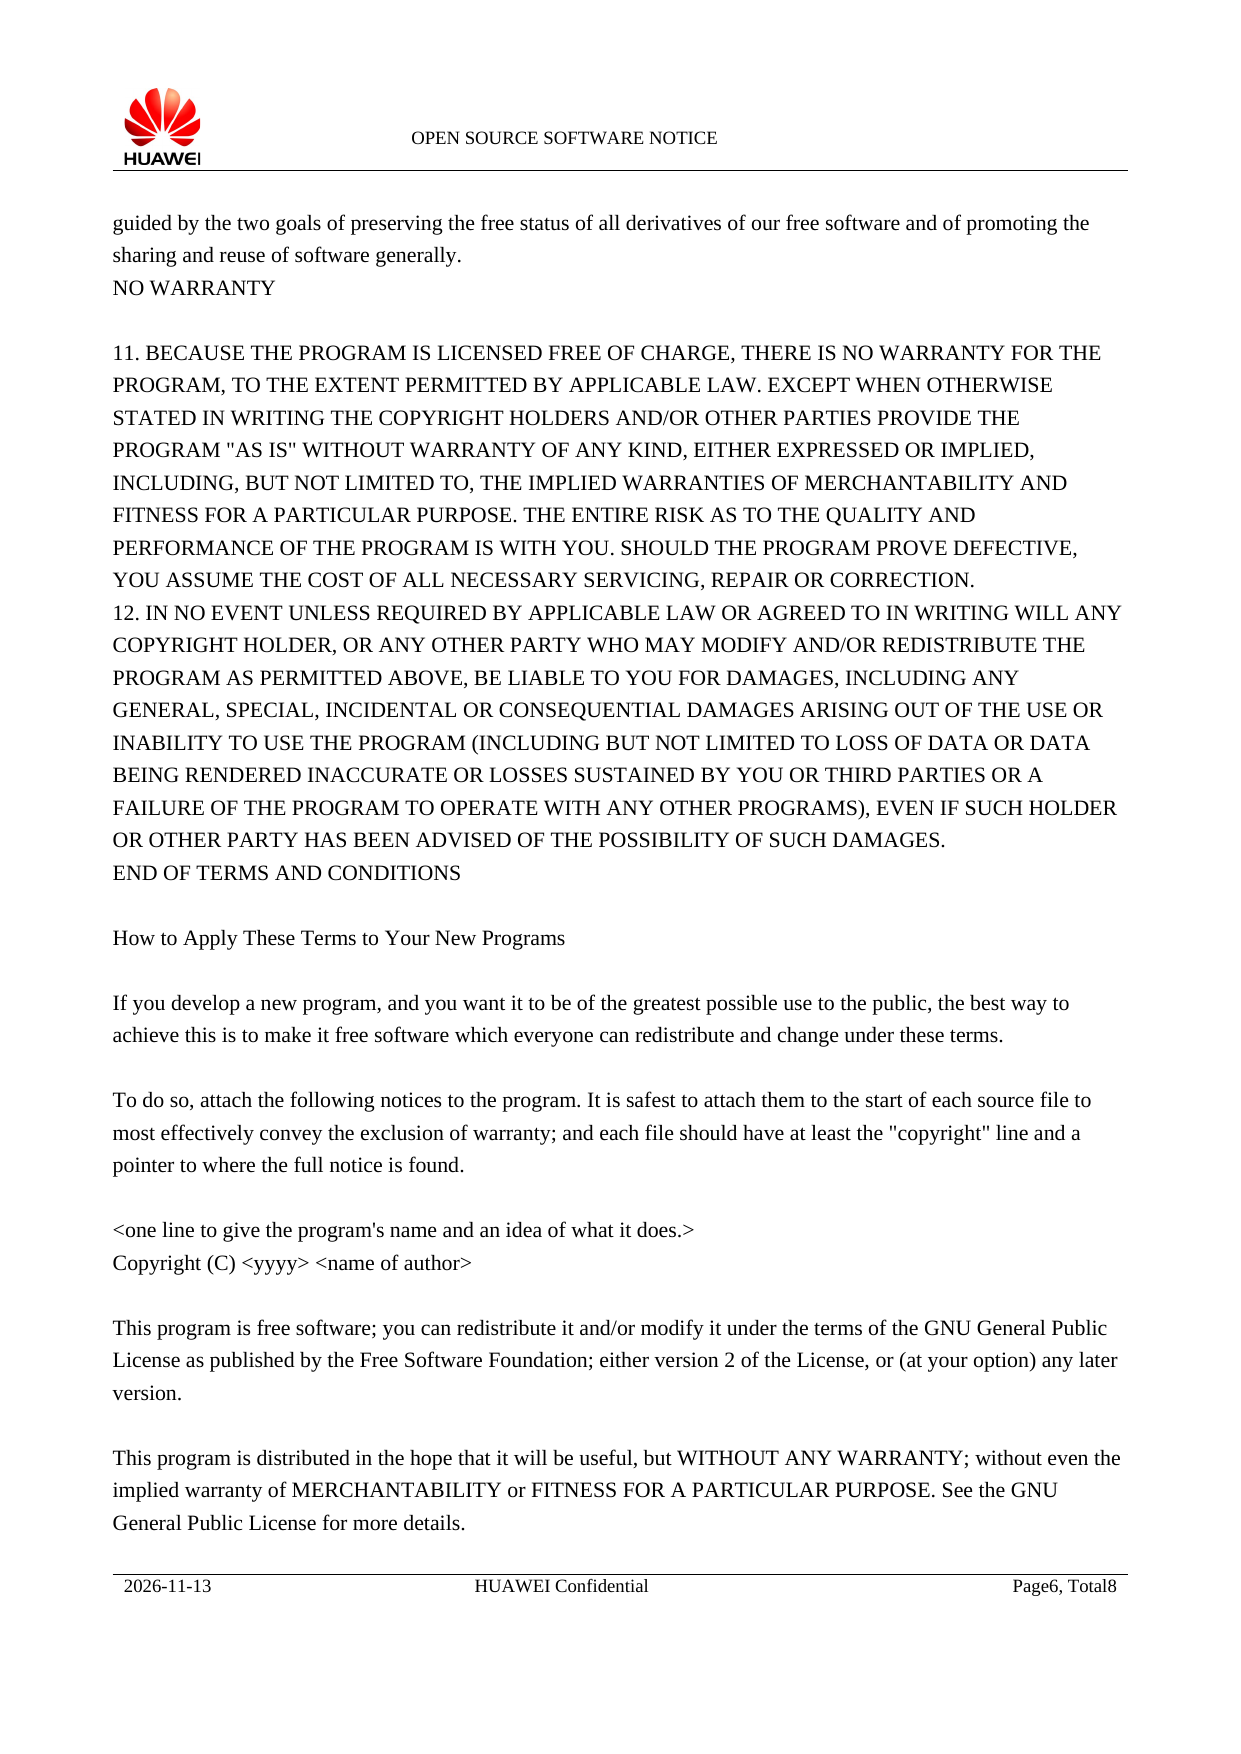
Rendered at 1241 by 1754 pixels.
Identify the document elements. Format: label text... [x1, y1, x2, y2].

picture [124, 88, 201, 165]
